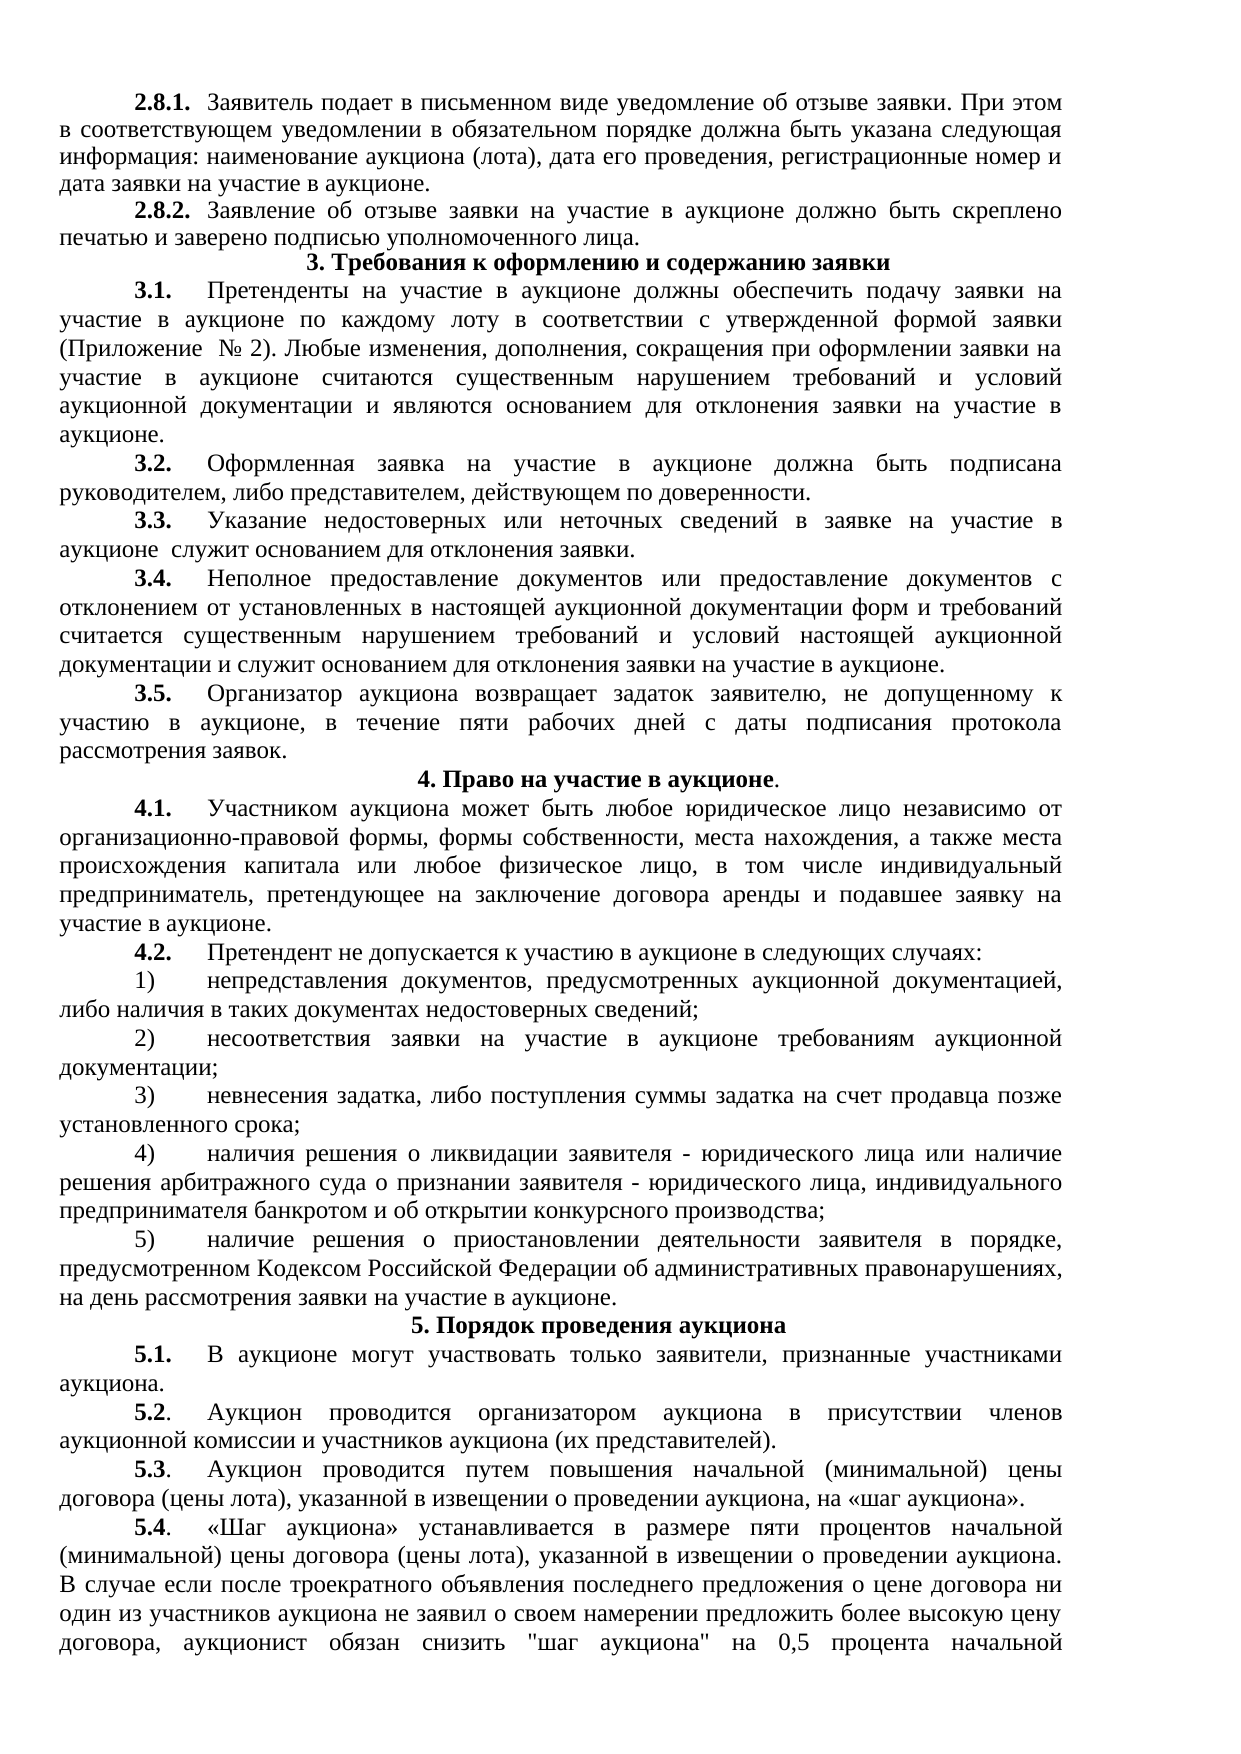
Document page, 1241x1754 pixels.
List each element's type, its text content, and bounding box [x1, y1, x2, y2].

text 4.1. Участником аукциона может быть любое юридическое лицо независимо от организационно-правовой формы, формы собственности, места нахождения, а также места происхождения капитала или любое физическое лицо, в том числе индивидуальный предприниматель, претендующее на заключение договора аренды и подавшее заявку на участие в аукционе. [59, 793, 1063, 937]
text 5) наличие решения о приостановлении деятельности заявителя в порядке, предусмотренном Кодексом Российской Федерации об административных правонарушениях, на день рассмотрения заявки на участие в аукционе. [59, 1224, 1063, 1311]
text 4. Право на участие в аукционе. [59, 764, 1063, 793]
text 1) непредставления документов, предусмотренных аукционной документацией, либо наличия в таких документах недостоверных сведений; [59, 966, 1063, 1023]
text 4.2. Претендент не допускается к участию в аукционе в следующих случаях: [59, 937, 1063, 966]
text 2.8.1. Заявитель подает в письменном виде уведомление об отзыве заявки. При этом в соответствующем уведомлении в обязательном порядке должна быть указана следующая информация: наименование аукциона (лота), дата его проведения, регистрационные номер и дата заявки на участие в аукционе. [59, 89, 1063, 197]
text 3.1. Претенденты на участие в аукционе должны обеспечить подачу заявки на участие в аукционе по каждому лоту в соответствии с утвержденной формой заявки (Приложение № 2). Любые изменения, дополнения, сокращения при оформлении заявки на участие в аукционе считаются существенным нарушением требований и условий аукционной документации и являются основанием для отклонения заявки на участие в аукционе. [59, 276, 1063, 448]
text 5. Порядок проведения аукциона [59, 1311, 1063, 1339]
text 5.2. Аукцион проводится организатором аукциона в присутствии членов аукционной комиссии и участников аукциона (их представителей). [59, 1397, 1063, 1454]
text 3.4. Неполное предоставление документов или предоставление документов с отклонением от установленных в настоящей аукционной документации форм и требований считается существенным нарушением требований и условий настоящей аукционной документации и служит основанием для отклонения заявки на участие в аукционе. [59, 563, 1063, 678]
text 2.8.2. Заявление об отзыве заявки на участие в аукционе должно быть скреплено печатью и заверено подписью уполномоченного лица. [59, 197, 1063, 251]
text 3.3. Указание недостоверных или неточных сведений в заявке на участие в аукционе служит основанием для отклонения заявки. [59, 506, 1063, 563]
text 2) несоответствия заявки на участие в аукционе требованиям аукционной документации; [59, 1023, 1063, 1081]
text 5.1. В аукционе могут участвовать только заявители, признанные участниками аукциона. [59, 1339, 1063, 1397]
text 3.5. Организатор аукциона возвращает задаток заявителю, не допущенному к участию в аукционе, в течение пяти рабочих дней с даты подписания протокола рассмотрения заявок. [59, 678, 1063, 764]
text 5.3. Аукцион проводится путем повышения начальной (минимальной) цены договора (цены лота), указанной в извещении о проведении аукциона, на «шаг аукциона». [59, 1454, 1063, 1512]
text 3) невнесения задатка, либо поступления суммы задатка на счет продавца позже установленного срока; [59, 1081, 1063, 1138]
text 3. Требования к оформлению и содержанию заявки [59, 251, 1063, 276]
text 3.2. Оформленная заявка на участие в аукционе должна быть подписана руководителем, либо представителем, действующем по доверенности. [59, 448, 1063, 506]
text 4) наличия решения о ликвидации заявителя - юридического лица или наличие решения арбитражного суда о признании заявителя - юридического лица, индивидуального предпринимателя банкротом и об открытии конкурсного производства; [59, 1138, 1063, 1224]
